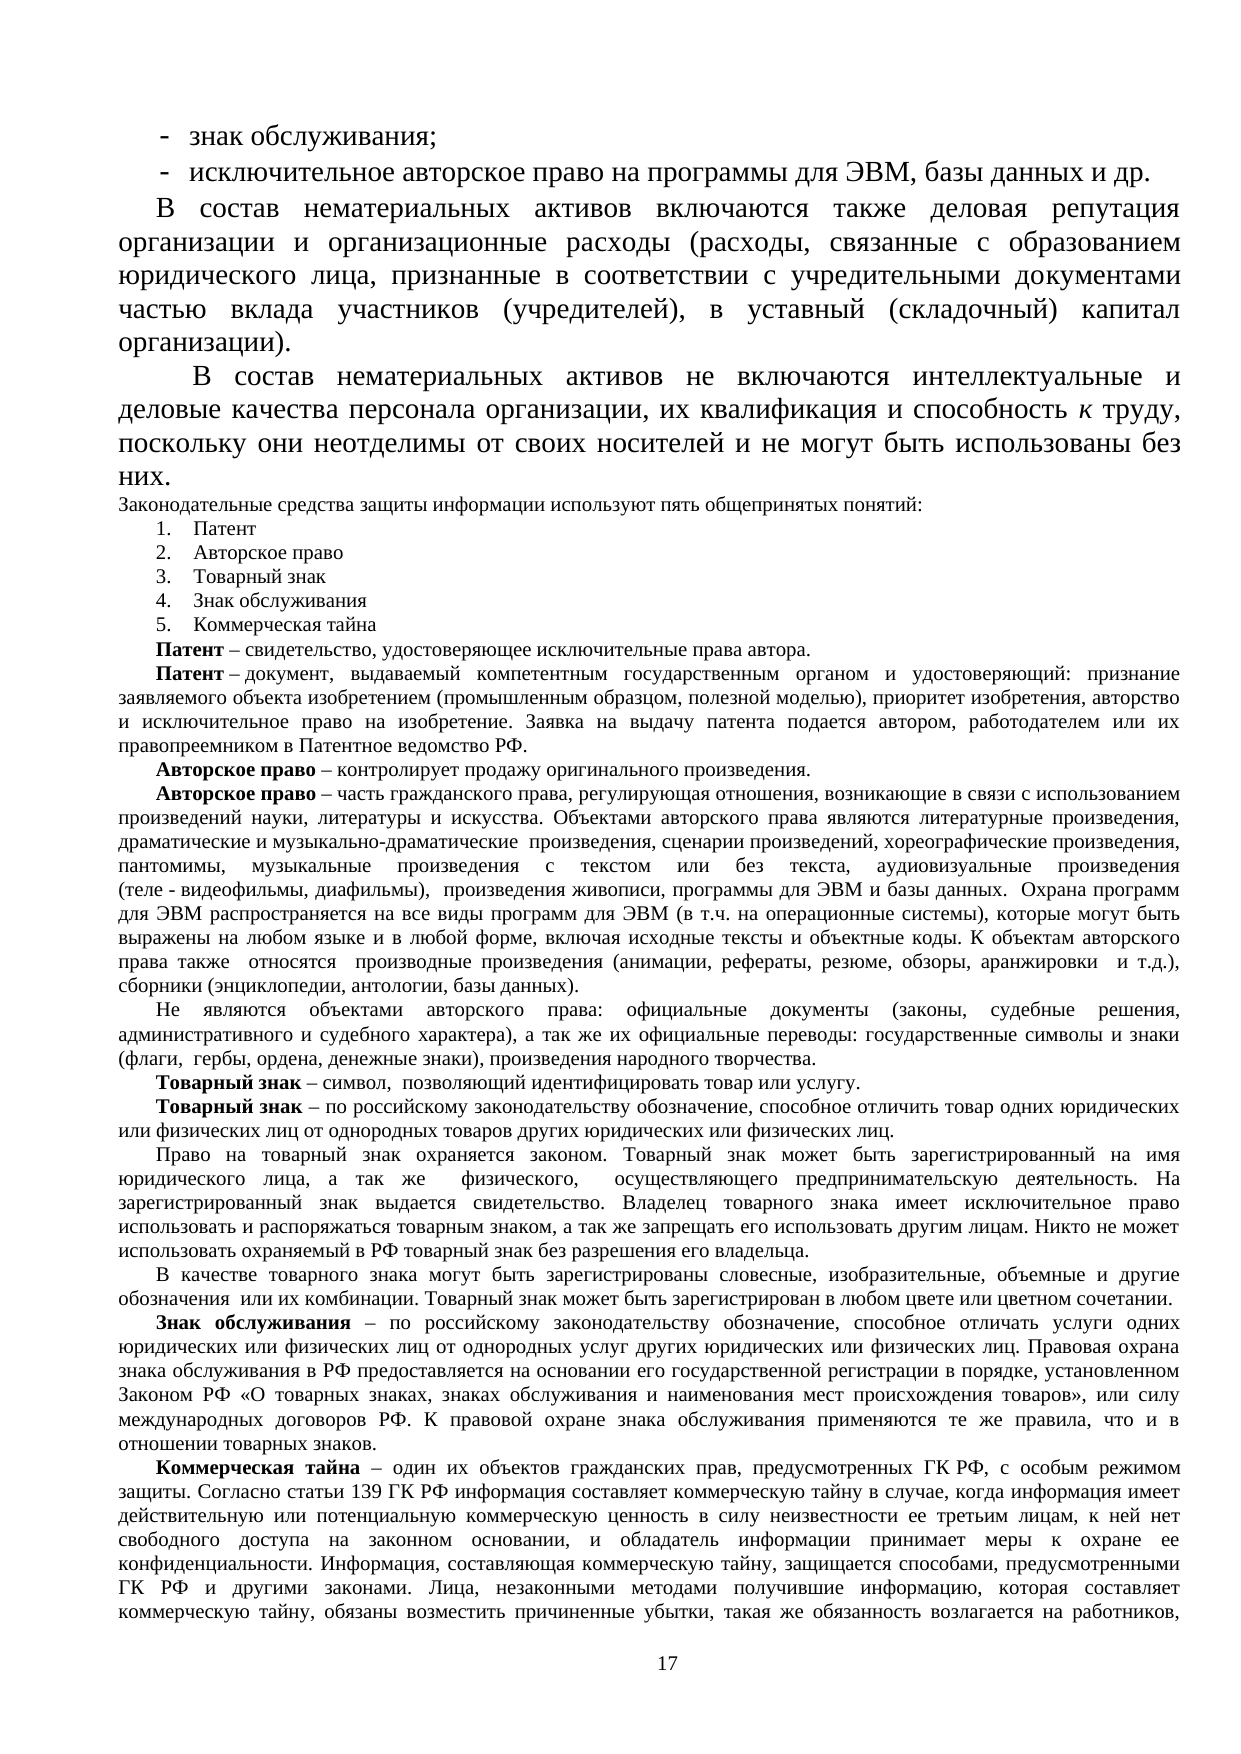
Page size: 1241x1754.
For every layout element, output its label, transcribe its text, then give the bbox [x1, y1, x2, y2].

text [118, 1454, 1181, 1623]
text Авторское право – контролирует продажу оригинального произведения. [118, 757, 1181, 781]
text Товарный знак – по российскому законодательству обозначение, способное отличить товар одних юридических или физических лиц от однородных товаров других юридических или физических лиц. [118, 1094, 1181, 1142]
text В состав нематериальных активов включаются также деловая репутация организации и организационные расходы (расходы, связанные с образованием юридического лица, признанные в соответствии с учредительными документами частью вклада участников (учредителей), в уставный (складочный) капитал организации). [118, 190, 1181, 358]
text Патент – свидетельство, удостоверяющее исключительные права автора. [118, 636, 1181, 661]
list Товарный знак [118, 564, 1181, 588]
text В состав нематериальных активов не включаются интеллектуальные и деловые качества персонала организации, их квалификация и способность к труду, поскольку они неотделимы от своих носителей и не могут быть использованы без них. [118, 358, 1181, 492]
list исключительное авторское право на программы для ЭВМ, базы данных и др. [156, 154, 1181, 190]
list Авторское право [118, 540, 1181, 564]
list Коммерческая тайна [118, 612, 1181, 636]
text Не являются объектами авторского права: официальные документы (законы, судебные решения, административного и судебного характера), а так же их официальные переводы: государственные символы и знаки (флаги, гербы, ордена, денежные знаки), произведения народного творчества. [118, 997, 1181, 1069]
list Знак обслуживания [118, 588, 1181, 612]
list знак обслуживания; [156, 118, 1181, 154]
text Товарный знак – символ, позволяющий идентифицировать товар или услугу. [118, 1069, 1181, 1094]
text Патент – документ, выдаваемый компетентным государственным органом и удостоверяющий: признание заявляемого объекта изобретением (промышленным образцом, полезной моделью), приоритет изобретения, авторство и исключительное право на изобретение. Заявка на выдачу патента подается автором, работодателем или их правопреемником в Патентное ведомство РФ. [118, 661, 1181, 757]
text Право на товарный знак охраняется законом. Товарный знак может быть зарегистрированный на имя юридического лица, а так же физического, осуществляющего предпринимательскую деятельность. На зарегистрированный знак выдается свидетельство. Владелец товарного знака имеет исключительное право использовать и распоряжаться товарным знаком, а так же запрещать его использовать другим лицам. Никто не может использовать охраняемый в РФ товарный знак без разрешения его владельца. [118, 1142, 1181, 1262]
text В качестве товарного знака могут быть зарегистрированы словесные, изобразительные, объемные и другие обозначения или их комбинации. Товарный знак может быть зарегистрирован в любом цвете или цветном сочетании. [118, 1262, 1181, 1310]
text Авторское право – часть гражданского права, регулирующая отношения, возникающие в связи с использованием произведений науки, литературы и искусства. Объектами авторского права являются литературные произведения, драматические и музыкально-драматические произведения, сценарии произведений, хореографические произведения, пантомимы, музыкальные произведения с текстом или без текста, аудиовизуальные произведения (теле - видеофильмы, диафильмы), произведения живописи, программы для ЭВМ и базы данных. Охрана программ для ЭВМ распространяется на все виды программ для ЭВМ (в т.ч. на операционные системы), которые могут быть выражены на любом языке и в любой форме, включая исходные тексты и объектные коды. К объектам авторского права также относятся производные произведения (анимации, рефераты, резюме, обзоры, аранжировки и т.д.), сборники (энциклопедии, антологии, базы данных). [118, 781, 1181, 997]
text Знак обслуживания – по российскому законодательству обозначение, способное отличать услуги одних юридических или физических лиц от однородных услуг других юридических или физических лиц. Правовая охрана знака обслуживания в РФ предоставляется на основании его государственной регистрации в порядке, установленном Законом РФ «О товарных знаках, знаках обслуживания и наименования мест происхождения товаров», или силу международных договоров РФ. К правовой охране знака обслуживания применяются те же правила, что и в отношении товарных знаков. [118, 1310, 1181, 1454]
text Законодательные средства защиты информации используют пять общепринятых понятий: [118, 492, 1181, 516]
list Патент [118, 516, 1181, 540]
